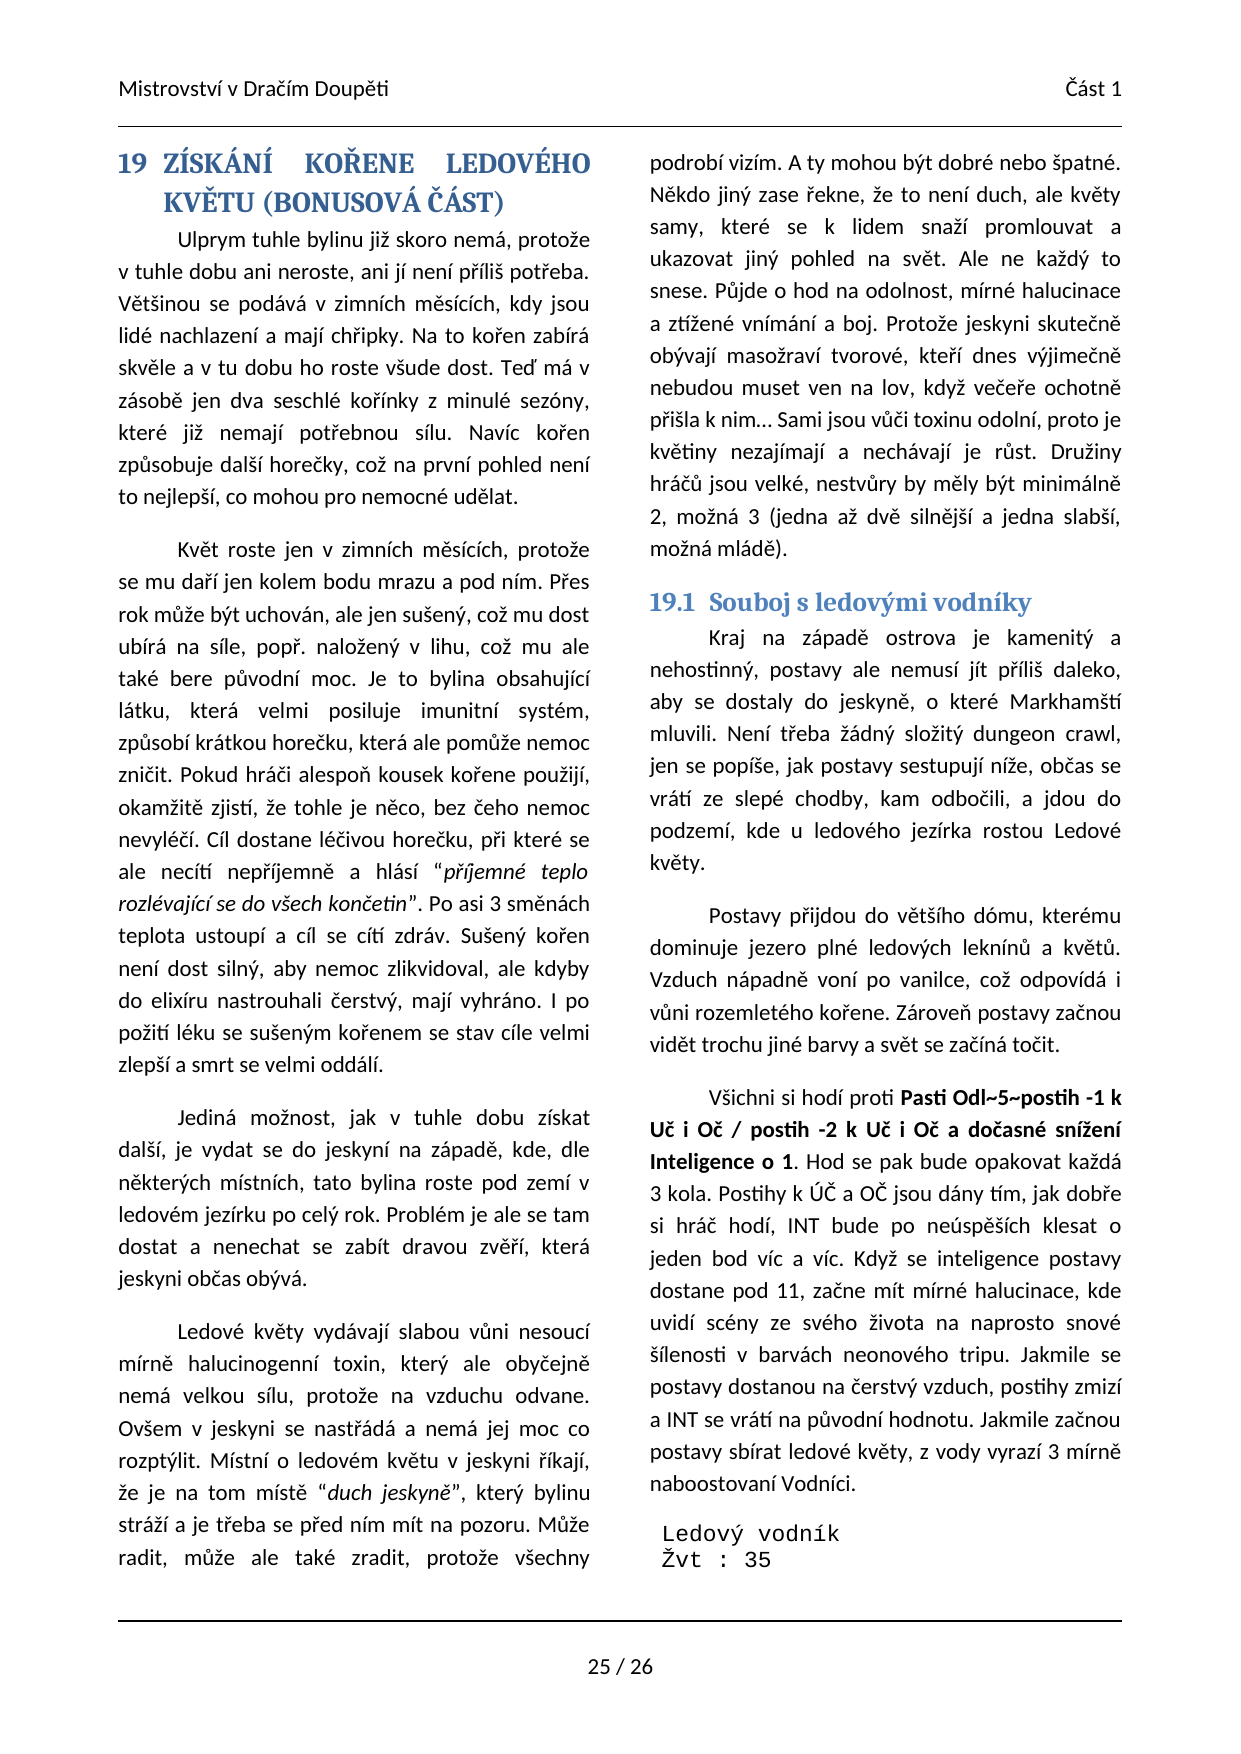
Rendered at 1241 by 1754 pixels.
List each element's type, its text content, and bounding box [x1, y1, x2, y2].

text Ulprym tuhle bylinu již skoro nemá, protože v tuhle dobu ani neroste, ani jí není příliš potřeba. Většinou se podává v zimních měsících, kdy jsou lidé nachlazení a mají chřipky. Na to kořen zabírá skvěle a v tu dobu ho roste všude dost. Teď má v zásobě jen dva seschlé kořínky z minulé sezóny, které již nemají potřebnou sílu. Navíc kořen způsobuje další horečky, což na první pohled není to nejlepší, co mohou pro nemocné udělat. [118, 225, 591, 510]
text Postavy přijdou do většího dómu, kterému dominuje jezero plné ledových leknínů a květů. Vzduch nápadně voní po vanilce, což odpovídá i vůni rozemletého kořene. Zároveň postavy začnou vidět trochu jiné barvy a svět se začíná točit. [649, 901, 1122, 1058]
text Ledové květy vydávají slabou vůni nesoucí mírně halucinogenní toxin, který ale obyčejně nemá velkou sílu, protože na vzduchu odvane. Ovšem v jeskyni se nastřádá a nemá jej moc co rozptýlit. Místní o ledovém květu v jeskyni říkají, že je na tom místě “duch jeskyně”, který bylinu stráží a je třeba se před ním mít na pozoru. Může radit, může ale také zradit, protože všechny podrobí vizím. A ty mohou být dobré nebo špatné. Někdo jiný zase řekne, že to není duch, ale květy samy, které se k lidem snaží promlouvat a ukazovat jiný pohled na svět. Ale ne každý to snese. Půjde o hod na odolnost, mírné halucinace a ztížené vnímání a boj. Protože jeskyni skutečně obývají masožraví tvorové, kteří dnes výjimečně nebudou muset ven na lov, když večeře ochotně přišla k nim… Sami jsou vůči toxinu odolní, proto je květiny nezajímají a nechávají je růst. Družiny hráčů jsou velké, nestvůry by měly být minimálně 2, možná 3 (jedna až dvě silnější a jedna slabší, možná mládě). [649, 148, 1122, 562]
subtitle Získání kořene ledového květu (bonusová část) [118, 148, 591, 220]
text Všichni si hodí proti Pasti Odl~5~postih -1 k Uč i Oč / postih -2 k Uč i Oč a dočasné snížení Inteligence o 1. Hod se pak bude opakovat každá 3 kola. Postihy k ÚČ a OČ jsou dány tím, jak dobře si hráč hodí, INT bude po neúspěších klesat o jeden bod víc a víc. Když se inteligence postavy dostane pod 11, začne mít mírné halucinace, kde uvidí scény ze svého života na naprosto snové šílenosti v barvách neonového tripu. Jakmile se postavy dostanou na čerstvý vzduch, postihy zmizí a INT se vrátí na původní hodnotu. Jakmile začnou postavy sbírat ledové květy, z vody vyrazí 3 mírně naboostovaní Vodníci. [649, 1083, 1122, 1497]
text Kraj na západě ostrova je kamenitý a nehostinný, postavy ale nemusí jít příliš daleko, aby se dostaly do jeskyně, o které Markhamští mluvili. Není třeba žádný složitý dungeon crawl, jen se popíše, jak postavy sestupují níže, občas se vrátí ze slepé chodby, kam odbočili, a jdou do podzemí, kde u ledového jezírka rostou Ledové květy. [649, 623, 1122, 876]
text Ledové květy vydávají slabou vůni nesoucí mírně halucinogenní toxin, který ale obyčejně nemá velkou sílu, protože na vzduchu odvane. Ovšem v jeskyni se nastřádá a nemá jej moc co rozptýlit. Místní o ledovém květu v jeskyni říkají, že je na tom místě “duch jeskyně”, který bylinu stráží a je třeba se před ním mít na pozoru. Může radit, může ale také zradit, protože všechny podrobí vizím. A ty mohou být dobré nebo špatné. Někdo jiný zase řekne, že to není duch, ale květy samy, které se k lidem snaží promlouvat a ukazovat jiný pohled na svět. Ale ne každý to snese. Půjde o hod na odolnost, mírné halucinace a ztížené vnímání a boj. Protože jeskyni skutečně obývají masožraví tvorové, kteří dnes výjimečně nebudou muset ven na lov, když večeře ochotně přišla k nim… Sami jsou vůči toxinu odolní, proto je květiny nezajímají a nechávají je růst. Družiny hráčů jsou velké, nestvůry by měly být minimálně 2, možná 3 (jedna až dvě silnější a jedna slabší, možná mládě). [118, 1317, 591, 1571]
subtitle Souboj s ledovými vodníky [649, 587, 1122, 618]
text Žvt : 35 [661, 1548, 1122, 1574]
text Ledový vodník [661, 1522, 1122, 1548]
text Květ roste jen v zimních měsících, protože se mu daří jen kolem bodu mrazu a pod ním. Přes rok může být uchován, ale jen sušený, což mu dost ubírá na síle, popř. naložený v lihu, což mu ale také bere původní moc. Je to bylina obsahující látku, která velmi posiluje imunitní systém, způsobí krátkou horečku, která ale pomůže nemoc zničit. Pokud hráči alespoň kousek kořene použijí, okamžitě zjistí, že tohle je něco, bez čeho nemoc nevyléčí. Cíl dostane léčivou horečku, při které se ale necítí nepříjemně a hlásí “příjemné teplo rozlévající se do všech končetin”. Po asi 3 směnách teplota ustoupí a cíl se cítí zdráv. Sušený kořen není dost silný, aby nemoc zlikvidoval, ale kdyby do elixíru nastrouhali čerstvý, mají vyhráno. I po požití léku se sušeným kořenem se stav cíle velmi zlepší a smrt se velmi oddálí. [118, 535, 591, 1078]
text Jediná možnost, jak v tuhle dobu získat další, je vydat se do jeskyní na západě, kde, dle některých místních, tato bylina roste pod zemí v ledovém jezírku po celý rok. Problém je ale se tam dostat a nenechat se zabít dravou zvěří, která jeskyni občas obývá. [118, 1103, 591, 1292]
